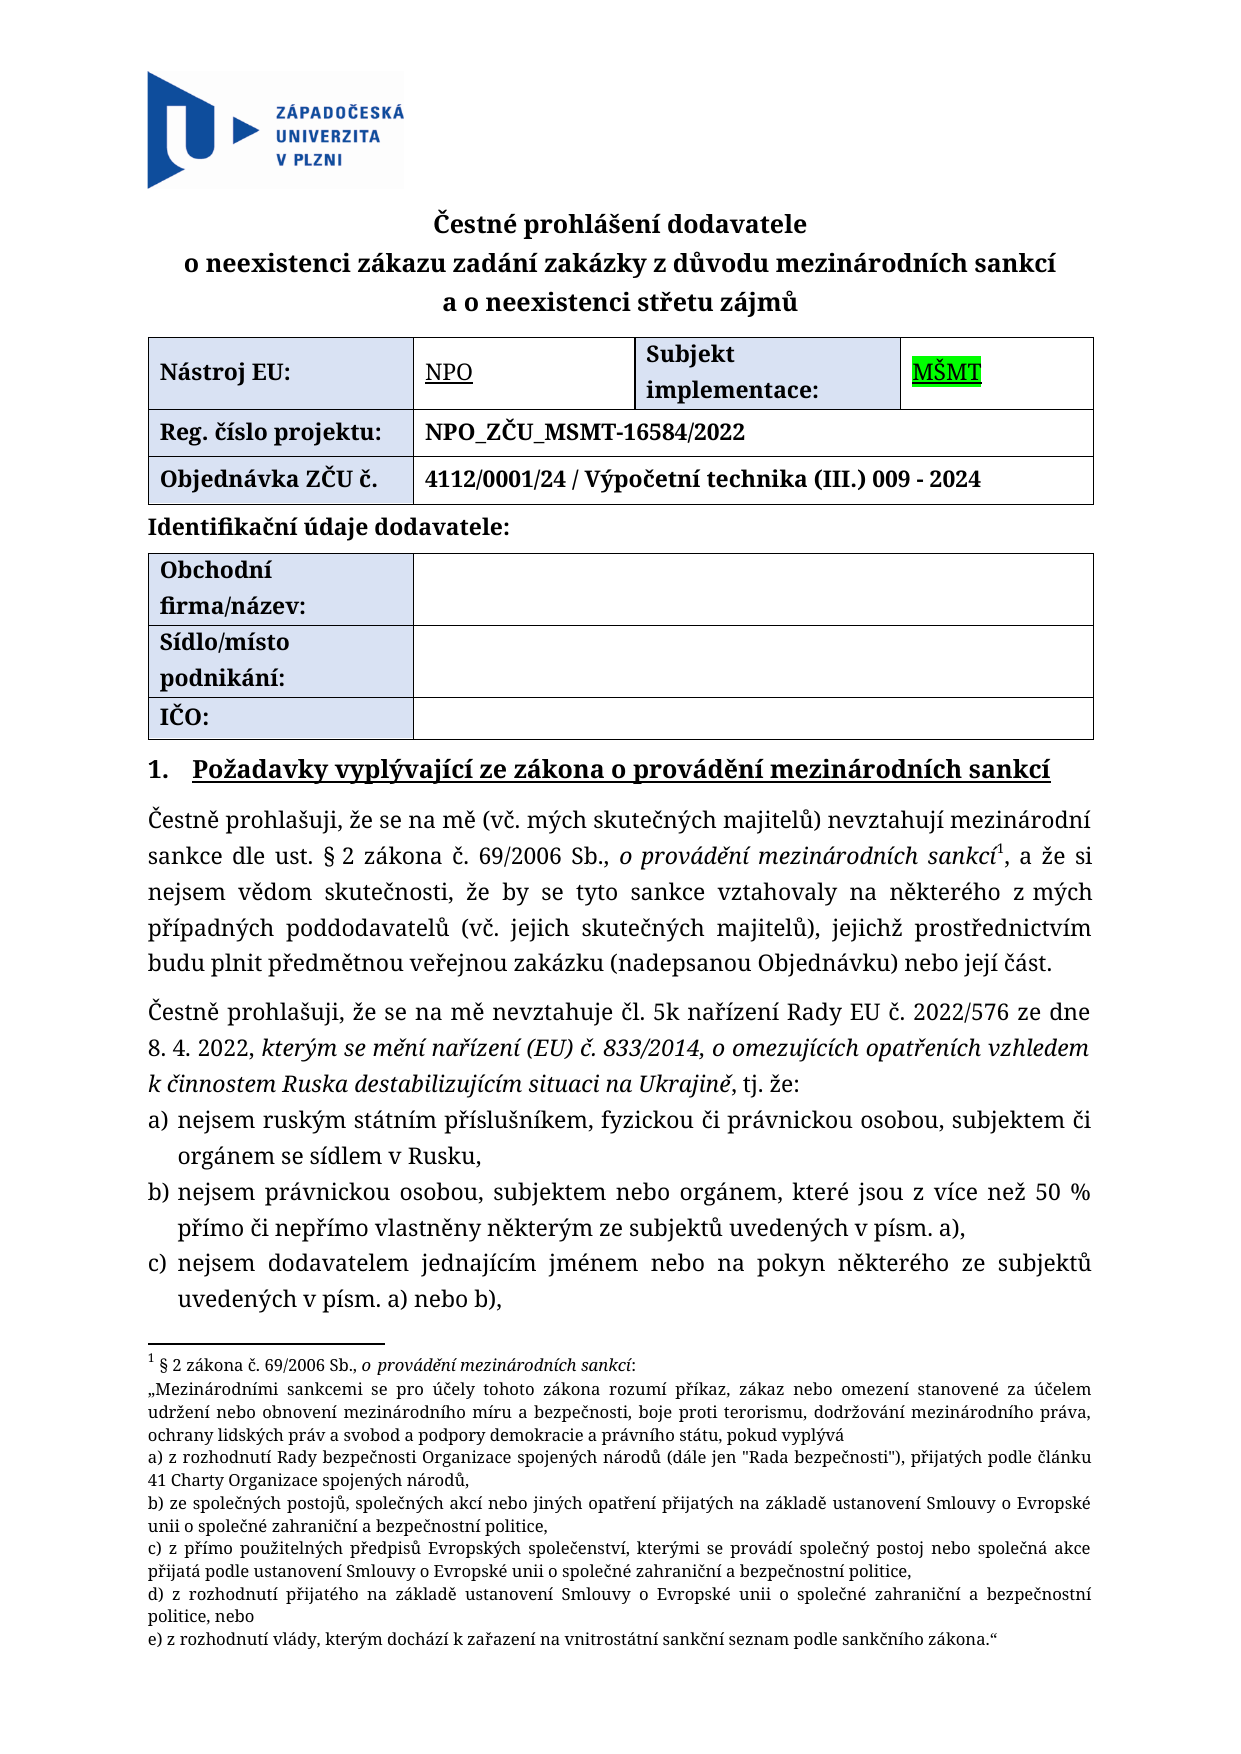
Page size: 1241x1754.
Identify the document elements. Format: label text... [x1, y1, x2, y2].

table_header [414, 554, 1093, 625]
table_header Subjekt implementace: [636, 338, 900, 409]
table_cell [414, 626, 1093, 697]
table_cell [414, 698, 1093, 738]
table_header Obchodní firma/název: [149, 554, 413, 625]
list nejsem ruským státním příslušníkem, fyzickou či právnickou osobou, subjektem či orgánem se sídlem v Rusku, [148, 1104, 1093, 1171]
picture [147, 71, 404, 189]
text Čestné prohlášení dodavatele [148, 207, 1093, 241]
text Čestně prohlašuji, že se na mě nevztahuje čl. 5k nařízení Rady EU č. 2022/576 ze dne 8. 4. 2022, kterým se mění nařízení (EU) č. 833/2014, o omezujících opatřeních vzhledem k činnostem Ruska destabilizujícím situaci na Ukrajině, tj. že: [148, 996, 1093, 1099]
text o neexistenci zákazu zadání zakázky z důvodu mezinárodních sankcí a o neexistenci střetu zájmů [148, 246, 1093, 319]
table_cell Objednávka ZČU č. [149, 457, 413, 503]
table_header MŠMT [901, 338, 1093, 409]
table_cell Sídlo/místo podnikání: [149, 626, 413, 697]
text Identifikační údaje dodavatele: [148, 511, 1093, 542]
table_cell Reg. číslo projektu: [149, 410, 413, 456]
subtitle 1. Požadavky vyplývající ze zákona o provádění mezinárodních sankcí [148, 752, 1093, 786]
table_cell NPO_ZČU_MSMT-16584/2022 [414, 410, 1093, 456]
list nejsem právnickou osobou, subjektem nebo orgánem, které jsou z více než 50 % přímo či nepřímo vlastněny některým ze subjektů uvedených v písm. a), [148, 1176, 1093, 1243]
table_header NPO [414, 338, 634, 409]
table_cell 4112/0001/24 / Výpočetní technika (III.) 009 - 2024 [414, 457, 1093, 503]
table_header Nástroj EU: [149, 338, 413, 409]
table_cell IČO: [149, 698, 413, 738]
text Čestně prohlašuji, že se na mě (vč. mých skutečných majitelů) nevztahují mezinárodní sankce dle ust. § 2 zákona č. 69/2006 Sb., o provádění mezinárodních sankcí, a že si nejsem vědom skutečnosti, že by se tyto sankce vztahovaly na některého z mých případných poddodavatelů (vč. jejich skutečných majitelů), jejichž prostřednictvím budu plnit předmětnou veřejnou zakázku (nadepsanou Objednávku) nebo její část. [148, 804, 1093, 979]
list nejsem dodavatelem jednajícím jménem nebo na pokyn některého ze subjektů uvedených v písm. a) nebo b), [148, 1247, 1093, 1314]
